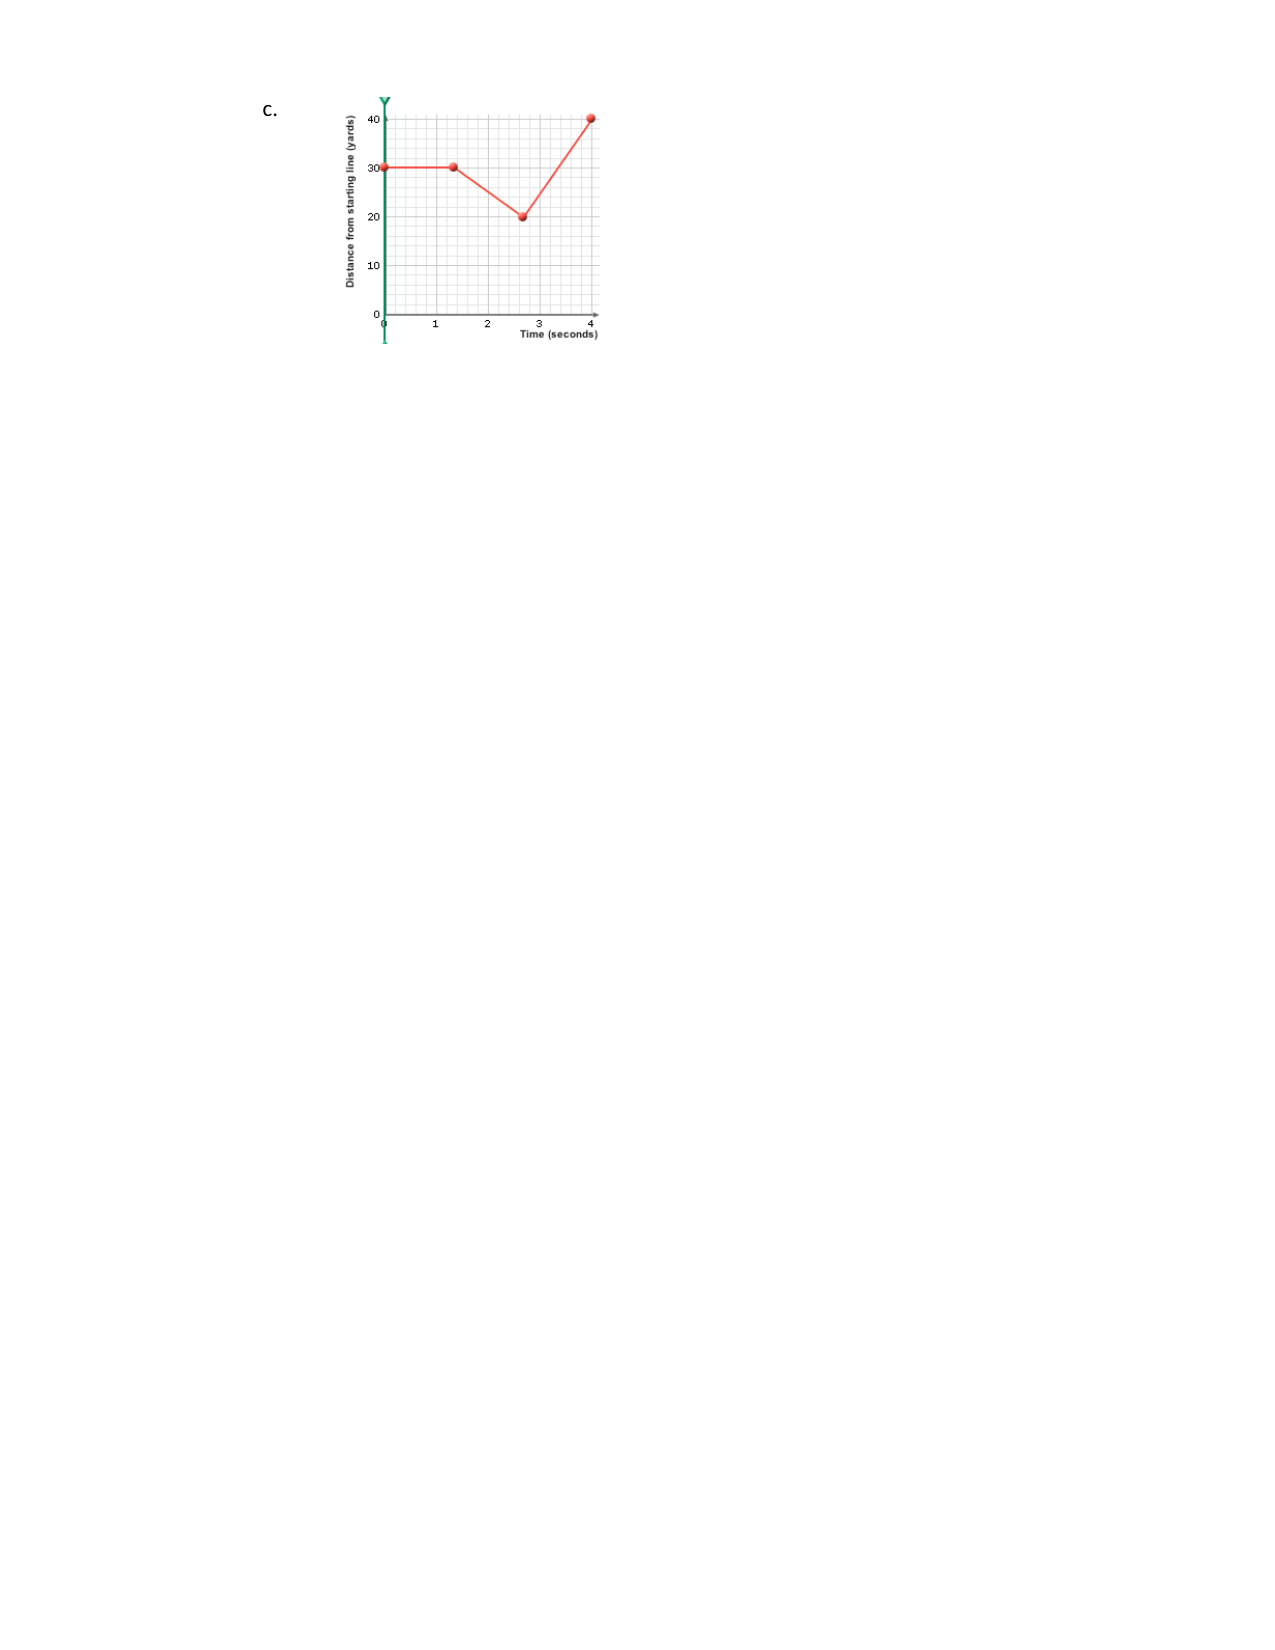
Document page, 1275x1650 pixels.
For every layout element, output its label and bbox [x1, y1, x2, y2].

picture [338, 97, 607, 344]
